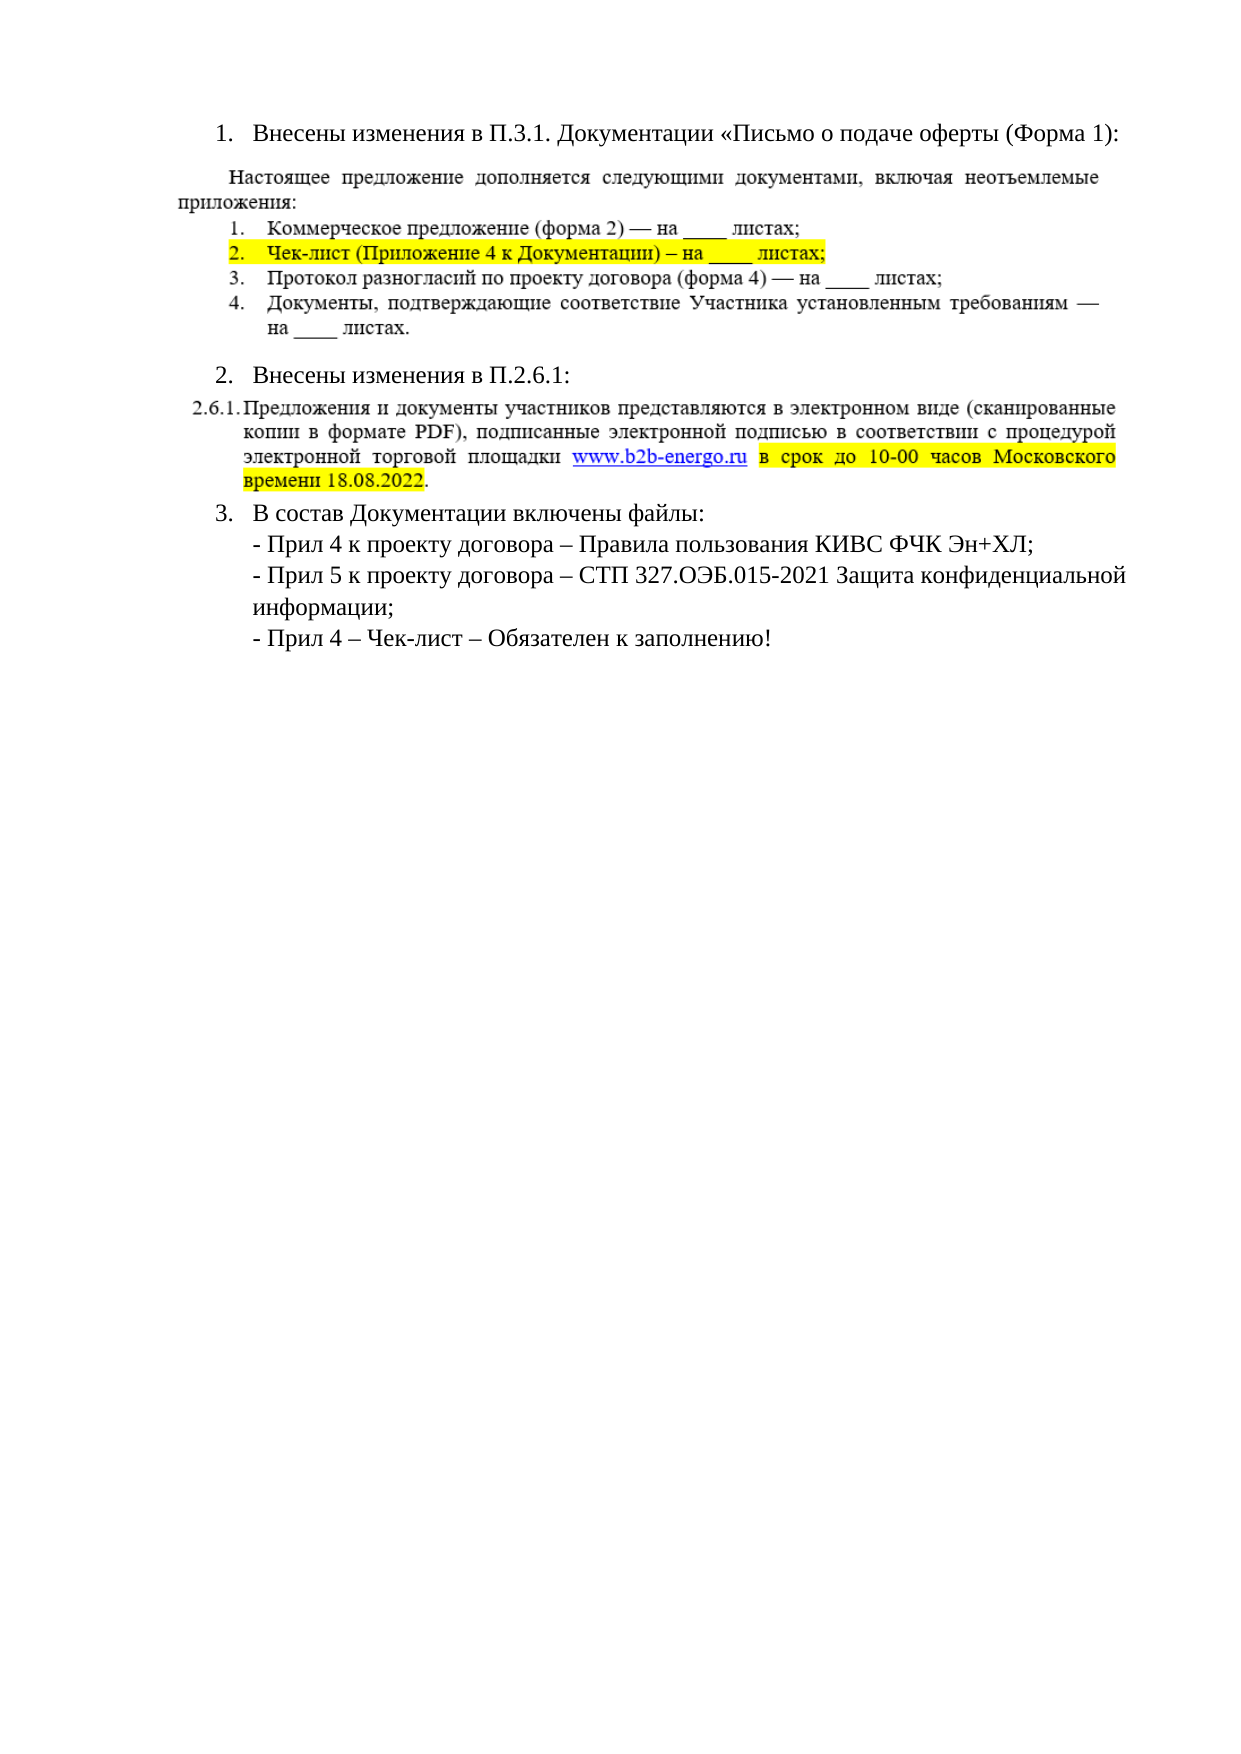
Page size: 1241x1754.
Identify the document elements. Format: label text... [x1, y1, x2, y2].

list Внесены изменения в П.3.1. Документации «Письмо о подаче оферты (Форма 1): [215, 118, 1152, 147]
list В состав Документации включены файлы: [215, 498, 1152, 527]
picture [177, 149, 1134, 358]
list - Прил 5 к проекту договора – СТП 327.ОЭБ.015-2021 Защита конфиденциальной информации; [252, 561, 1152, 620]
list - Прил 4 к проекту договора – Правила пользования КИВС ФЧК Эн+ХЛ; [252, 529, 1152, 558]
list Внесены изменения в П.2.6.1: [215, 360, 1152, 388]
picture [177, 390, 1163, 497]
list - Прил 4 – Чек-лист – Обязателен к заполнению! [252, 623, 1152, 651]
